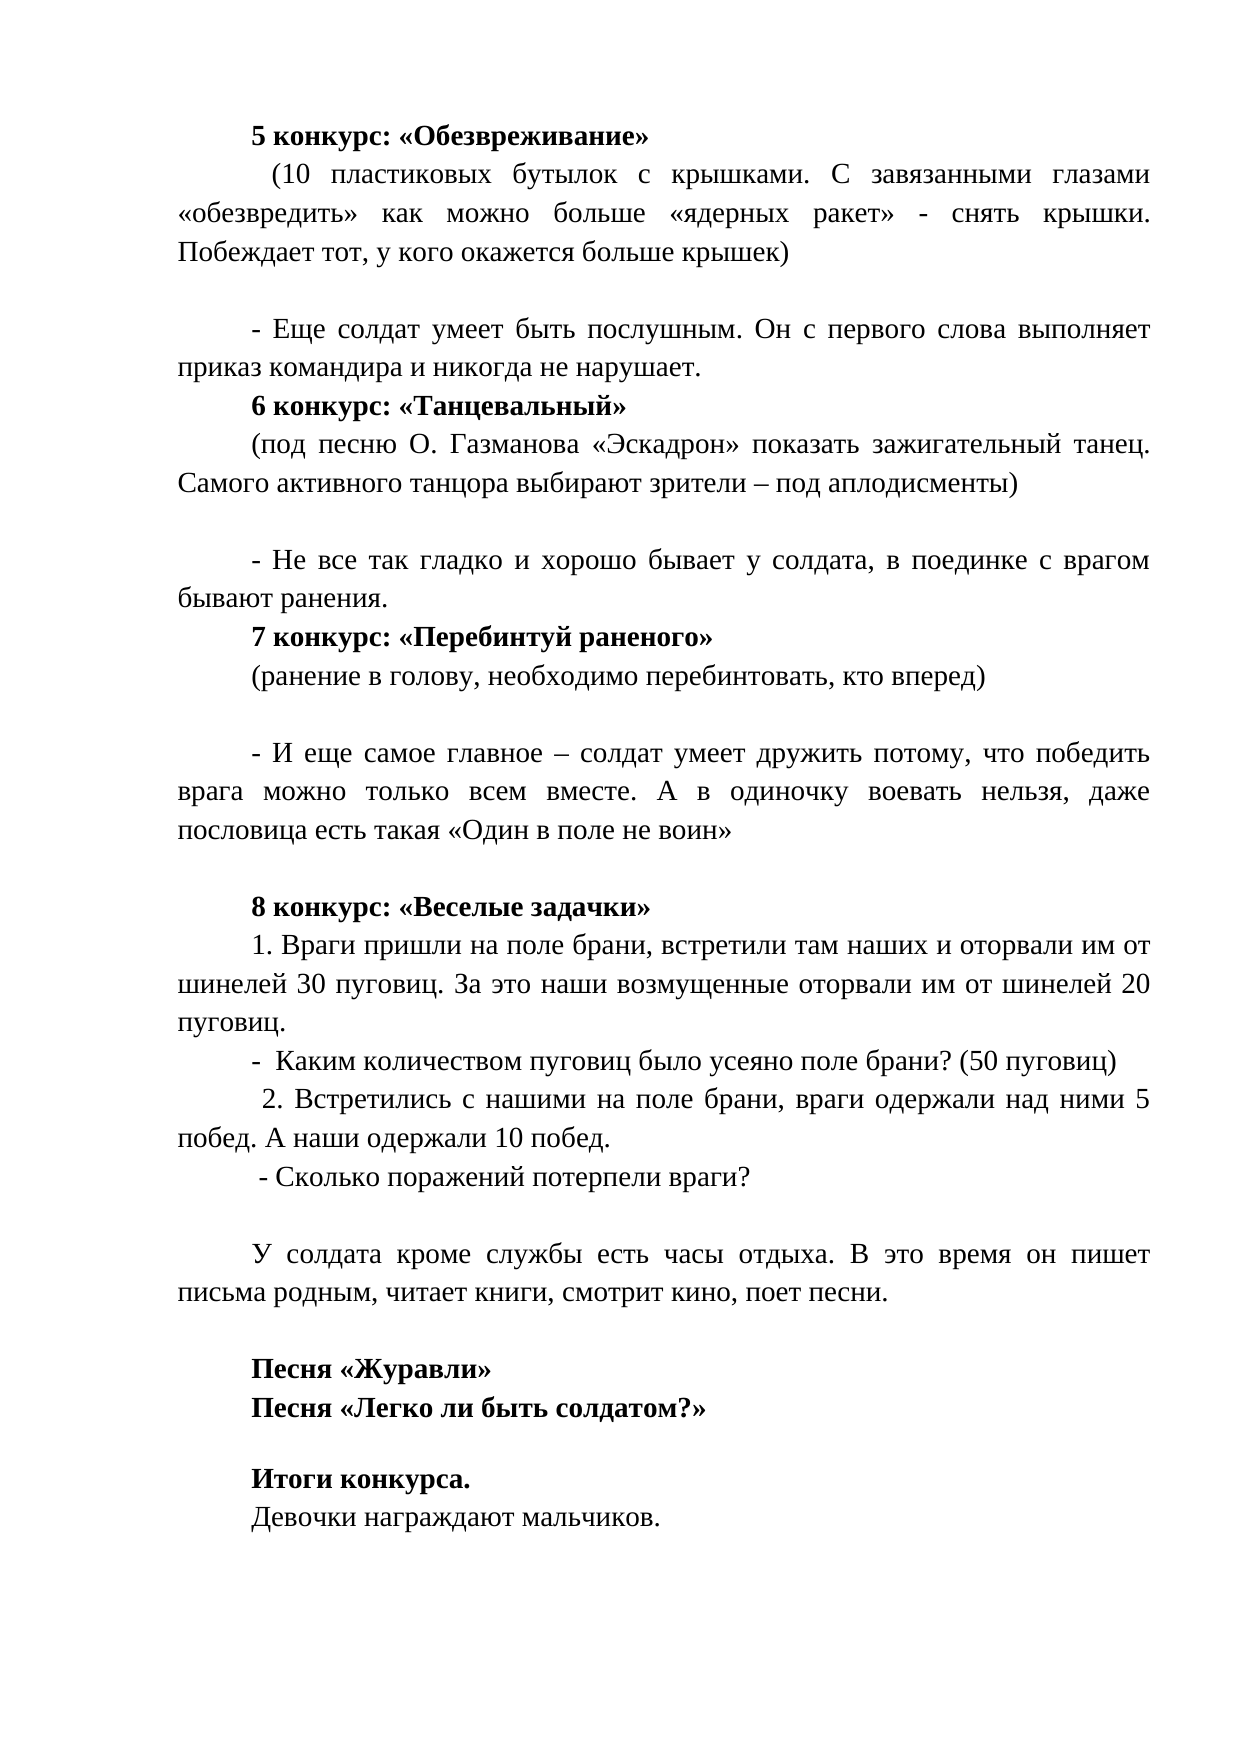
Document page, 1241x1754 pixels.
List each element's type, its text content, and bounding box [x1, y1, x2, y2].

text - Сколько поражений потерпели враги? [177, 1159, 1152, 1192]
text (ранение в голову, необходимо перебинтовать, кто вперед) [177, 658, 1152, 691]
text У солдата кроме службы есть часы отдыха. В это время он пишет письма родным, читает книги, смотрит кино, поет песни. [177, 1236, 1152, 1308]
text - Каким количеством пуговиц было усеяно поле брани? (50 пуговиц) [177, 1043, 1152, 1077]
text - И еще самое главное – солдат умеет дружить потому, что победить врага можно только всем вместе. А в одиночку воевать нельзя, даже пословица есть такая «Один в поле не воин» [177, 735, 1152, 845]
text Песня «Легко ли быть солдатом?» [177, 1390, 1152, 1423]
text 2. Встретились с нашими на поле брани, враги одержали над ними 5 побед. А наши одержали 10 побед. [177, 1082, 1152, 1154]
text 1. Враги пришли на поле брани, встретили там наших и оторвали им от шинелей 30 пуговиц. За это наши возмущенные оторвали им от шинелей 20 пуговиц. [177, 927, 1152, 1038]
text - Еще солдат умеет быть послушным. Он с первого слова выполняет приказ командира и никогда не нарушает. [177, 311, 1152, 383]
text 8 конкурс: «Веселые задачки» [177, 889, 1152, 922]
text Итоги конкурса. [177, 1461, 1152, 1494]
text 5 конкурс: «Обезвреживание» [177, 118, 1152, 152]
text - Не все так гладко и хорошо бывает у солдата, в поединке с врагом бывают ранения. [177, 542, 1152, 614]
text Девочки награждают мальчиков. [177, 1499, 1152, 1533]
text (10 пластиковых бутылок с крышками. С завязанными глазами «обезвредить» как можно больше «ядерных ракет» - снять крышки. Побеждает тот, у кого окажется больше крышек) [177, 157, 1152, 267]
text (под песню О. Газманова «Эскадрон» показать зажигательный танец. Самого активного танцора выбирают зрители – под аплодисменты) [177, 426, 1152, 498]
text 7 конкурс: «Перебинтуй раненого» [177, 619, 1152, 653]
text Песня «Журавли» [177, 1351, 1152, 1385]
text 6 конкурс: «Танцевальный» [177, 388, 1152, 421]
